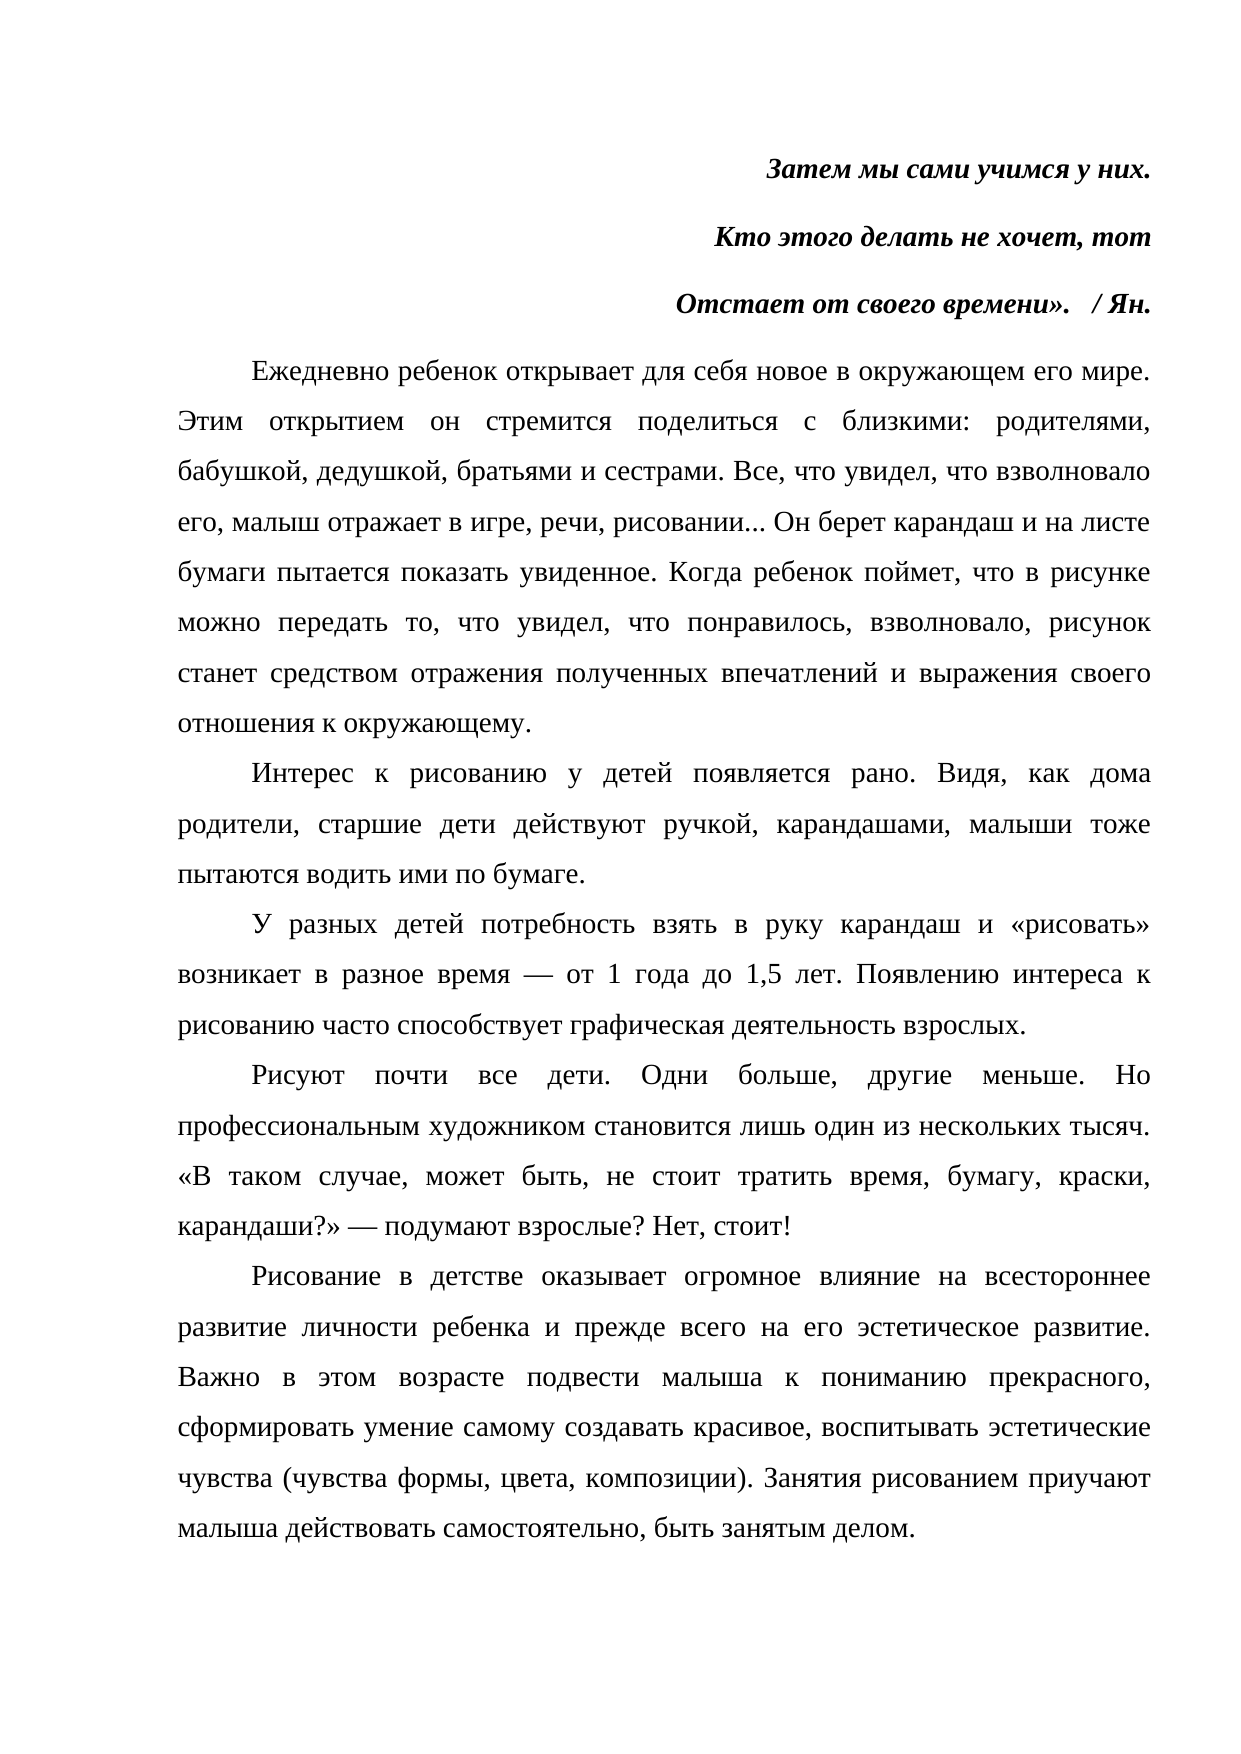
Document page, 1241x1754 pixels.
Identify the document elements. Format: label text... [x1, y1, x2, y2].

text Рисование в детстве оказывает огромное влияние на всестороннее развитие личности ребенка и прежде всего на его эстетическое развитие. Важно в этом возрасте подвести малыша к пониманию прекрасного, сформировать умение самому создавать красивое, воспитывать эстетические чувства (чувства формы, цвета, композиции). Занятия рисованием приучают малыша действовать самостоятельно, быть занятым делом. [177, 1258, 1152, 1544]
text Кто этого делать не хочет, тот [177, 219, 1152, 252]
text Ежедневно ребенок открывает для себя новое в окружающем его мире. Этим открытием он стремится поделиться с близкими: родителями, бабушкой, дедушкой, братьями и сестрами. Все, что увидел, что взволновало его, малыш отражает в игре, речи, рисовании... Он берет карандаш и на листе бумаги пытается показать увиденное. Когда ребенок поймет, что в рисунке можно передать то, что увидел, что понравилось, взволновало, рисунок станет средством отражения полученных впечатлений и выражения своего отношения к окружающему. [177, 353, 1152, 739]
text У разных детей потребность взять в руку карандаш и «рисовать» возникает в разное время — от 1 года до 1,5 лет. Появлению интереса к рисованию часто способствует графическая деятельность взрослых. [177, 906, 1152, 1041]
text Интерес к рисованию у детей появляется рано. Видя, как дома родители, старшие дети действуют ручкой, карандашами, малыши тоже пытаются водить ими по бумаге. [177, 755, 1152, 889]
text Затем мы сами учимся у них. [177, 152, 1152, 185]
text Отстает от своего времени». / Ян. [177, 286, 1152, 319]
text Рисуют почти все дети. Одни больше, другие меньше. Но профессиональным художником становится лишь один из нескольких тысяч. «В таком случае, может быть, не стоит тратить время, бумагу, краски, карандаши?» — подумают взрослые? Нет, стоит! [177, 1057, 1152, 1242]
